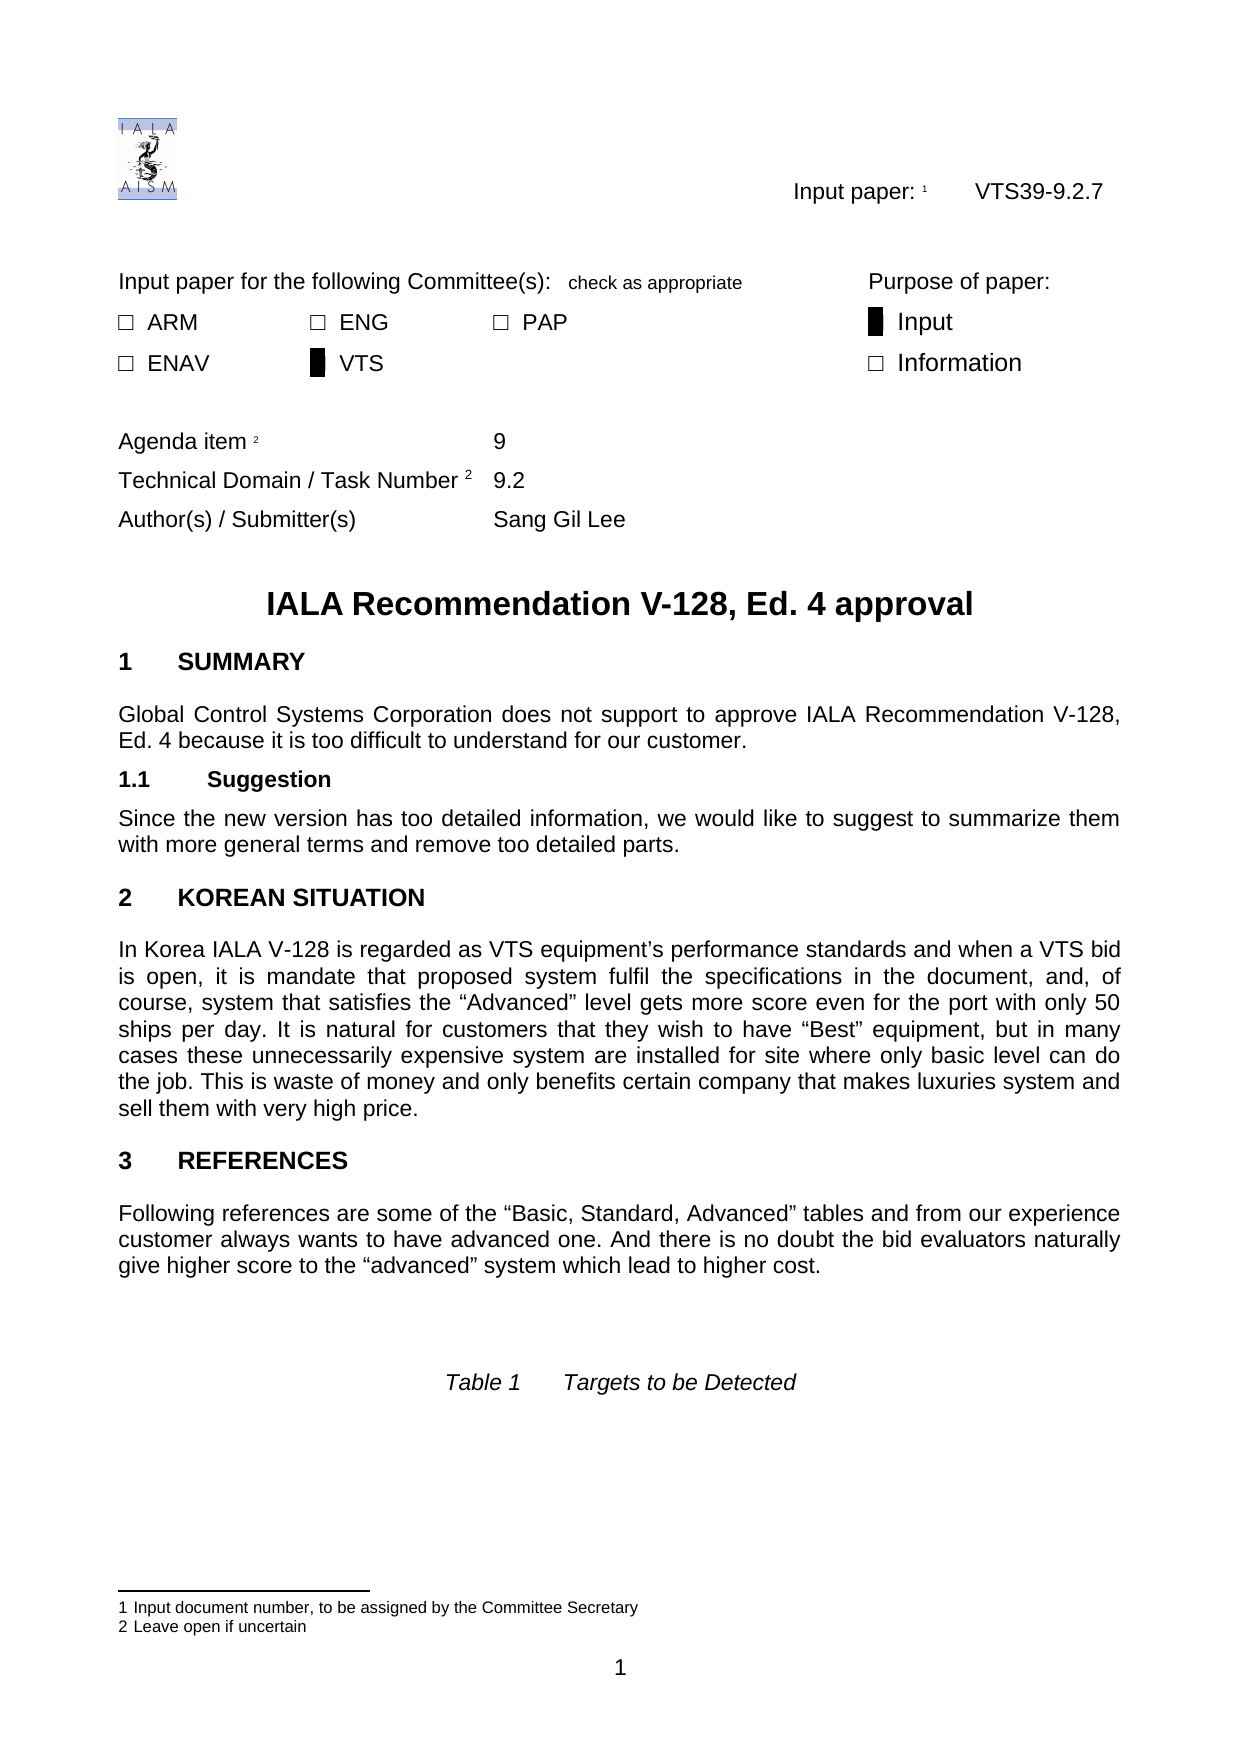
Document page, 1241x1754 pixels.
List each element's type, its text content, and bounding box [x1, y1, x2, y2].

title IALA Recommendation V-128, Ed. 4 approval [118, 584, 1122, 622]
text □ ENAV □ VTS □ Information [325, 348, 1122, 377]
subtitle Suggestion [118, 766, 1122, 792]
subtitle Summary [118, 647, 1122, 676]
subtitle Korean situation [118, 883, 1122, 911]
text □ ENAV □ VTS □ Information [118, 348, 310, 377]
text Following references are some of the “Basic, Standard, Advanced” tables and from our experience customer always wants to have advanced one. And there is no doubt the bid evaluators naturally give higher score to the “advanced” system which lead to higher cost. [118, 1200, 1122, 1279]
text Targets to be Detected [118, 1369, 1122, 1395]
text □ ARM □ ENG □ PAP □ Input [883, 307, 1122, 336]
text Input paper: VTS39-9.2.7 [118, 118, 1122, 204]
text Author(s) / Submitter(s) Sang Gil Lee [118, 506, 1122, 532]
text Since the new version has too detailed information, we would like to suggest to summarize them with more general terms and remove too detailed parts. [118, 805, 1122, 858]
subtitle References [118, 1146, 1122, 1175]
text □ ARM □ ENG □ PAP □ Input [118, 307, 868, 336]
text Agenda item 9 [118, 428, 1122, 455]
picture [118, 118, 177, 200]
text Global Control Systems Corporation does not support to approve IALA Recommendation V-128, Ed. 4 because it is too difficult to understand for our customer. [118, 701, 1122, 754]
text In Korea IALA V-128 is regarded as VTS equipment’s performance standards and when a VTS bid is open, it is mandate that proposed system fulfil the specifications in the document, and, of course, system that satisfies the “Advanced” level gets more score even for the port with only 50 ships per day. It is natural for customers that they wish to have “Best” equipment, but in many cases these unnecessarily expensive system are installed for site where only basic level can do the job. This is waste of money and only benefits certain company that makes luxuries system and sell them with very high price. [118, 936, 1122, 1121]
text Input paper for the following Committee(s): check as appropriate Purpose of paper: [118, 268, 1122, 294]
text Technical Domain / Task Number 2 9.2 [118, 467, 1122, 493]
